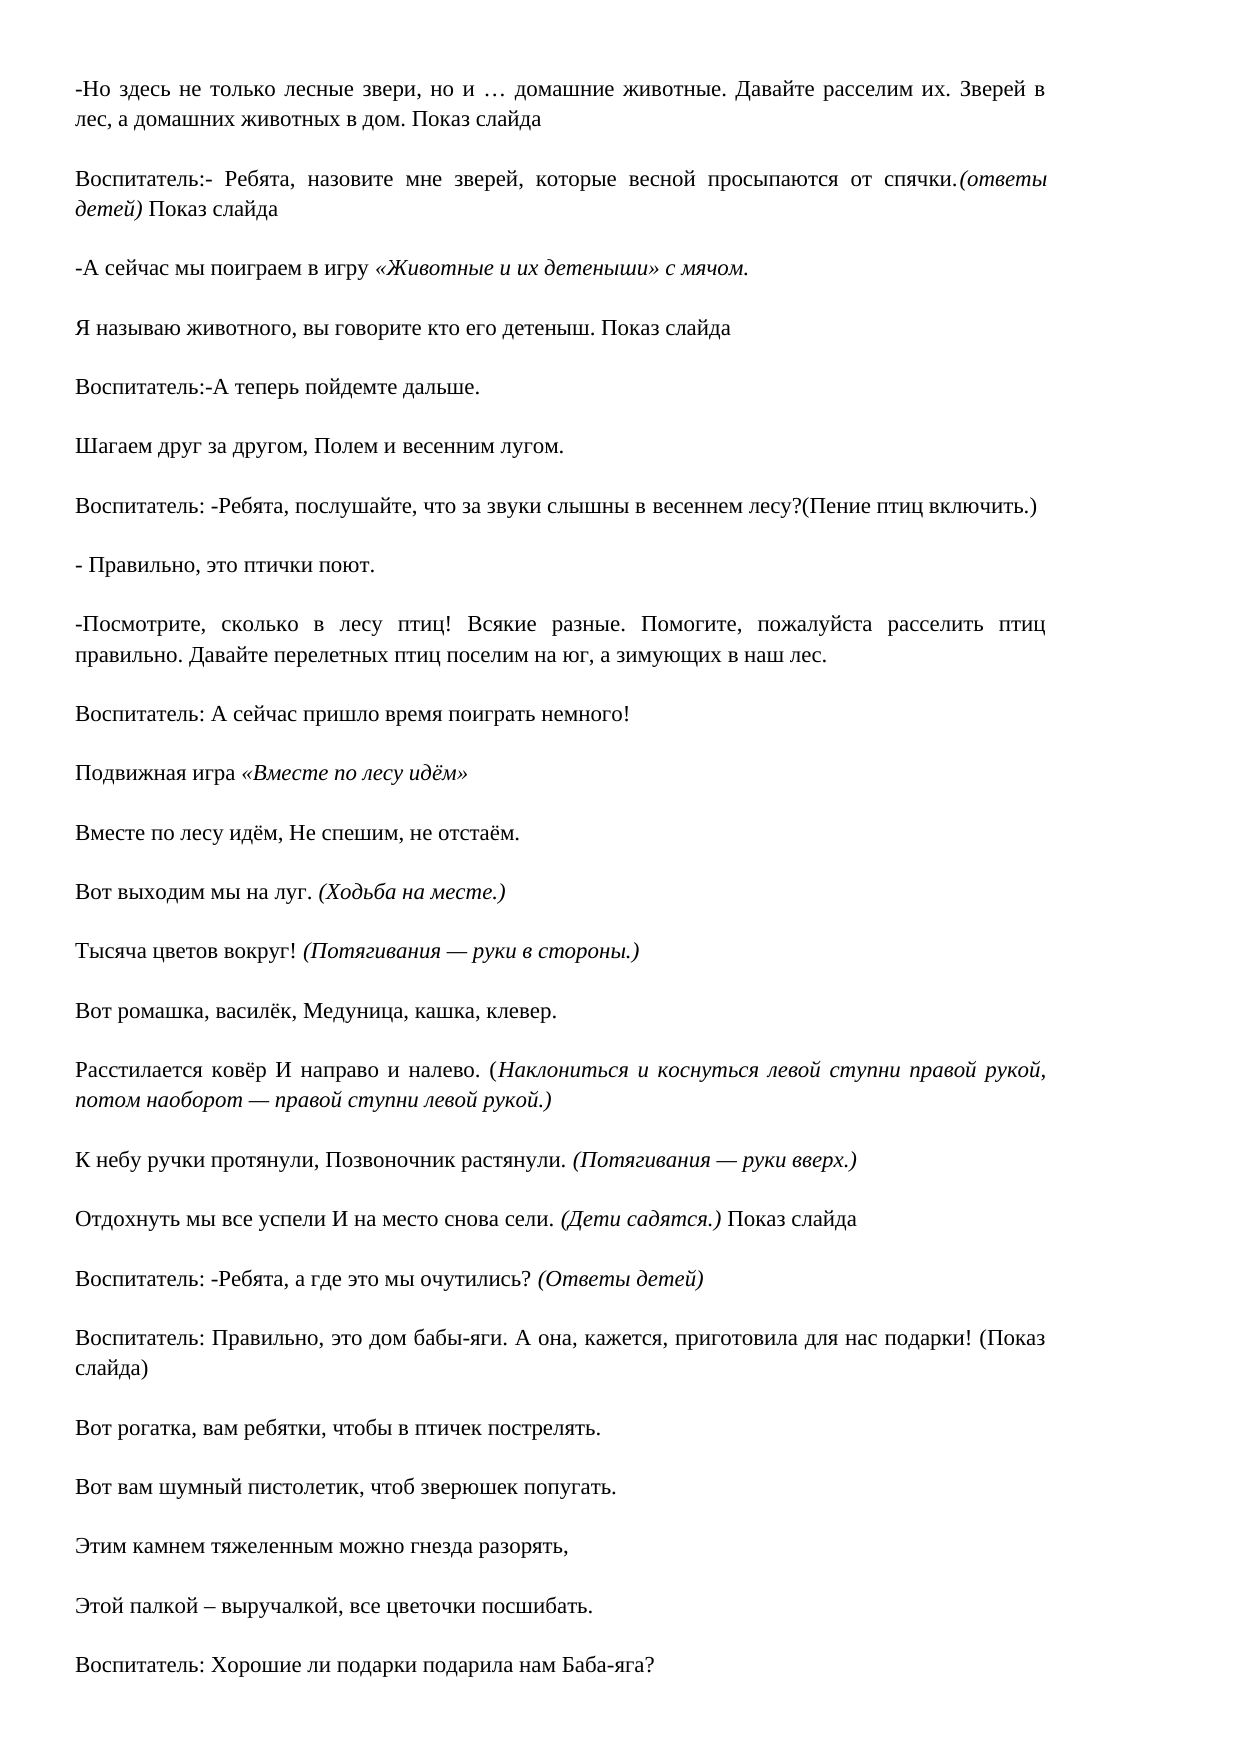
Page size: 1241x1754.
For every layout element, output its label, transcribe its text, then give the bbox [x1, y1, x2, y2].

text Воспитатель: А сейчас пришло время поиграть немного! [75, 700, 1047, 726]
text Этой палкой – выручалкой, все цветочки посшибать. [75, 1592, 1047, 1618]
text Вместе по лесу идём, Не спешим, не отстаём. [75, 819, 1047, 845]
text Отдохнуть мы все успели И на место снова сели. (Дети садятся.) Показ слайда [75, 1205, 1047, 1232]
text Подвижная игра «Вместе по лесу идём» [75, 759, 1047, 786]
text Воспитатель: Правильно, это дом бабы-яги. А она, кажется, приготовила для нас подарки! (Показ слайда) [75, 1324, 1047, 1381]
text Вот выходим мы на луг. (Ходьба на месте.) [75, 878, 1047, 904]
text Я называю животного, вы говорите кто его детеныш. Показ слайда [75, 313, 1047, 340]
text Шагаем друг за другом, Полем и весенним лугом. [75, 432, 1047, 459]
text -Но здесь не только лесные звери, но и … домашние животные. Давайте расселим их. Зверей в лес, а домашних животных в дом. Показ слайда [75, 75, 1047, 132]
text Воспитатель:- Ребята, назовите мне зверей, которые весной просыпаются от спячки.(ответы детей) Показ слайда [75, 164, 1047, 221]
text Вот ромашка, василёк, Медуница, кашка, клевер. [75, 997, 1047, 1023]
text Вот вам шумный пистолетик, чтоб зверюшек попугать. [75, 1473, 1047, 1499]
text Тысяча цветов вокруг! (Потягивания — руки в стороны.) [75, 937, 1047, 964]
text К небу ручки протянули, Позвоночник растянули. (Потягивания — руки вверх.) [75, 1146, 1047, 1172]
text Вот рогатка, вам ребятки, чтобы в птичек пострелять. [75, 1413, 1047, 1440]
text Воспитатель: -Ребята, а где это мы очутились? (Ответы детей) [75, 1264, 1047, 1291]
text Воспитатель: -Ребята, послушайте, что за звуки слышны в весеннем лесу?(Пение птиц включить.) [75, 492, 1047, 518]
text Воспитатель: Хорошие ли подарки подарила нам Баба-яга? [75, 1651, 1047, 1677]
text -Посмотрите, сколько в лесу птиц! Всякие разные. Помогите, пожалуйста расселить птиц правильно. Давайте перелетных птиц поселим на юг, а зимующих в наш лес. [75, 610, 1047, 667]
text Этим камнем тяжеленным можно гнезда разорять, [75, 1532, 1047, 1559]
text - Правильно, это птички поют. [75, 551, 1047, 577]
text -А сейчас мы поиграем в игру «Животные и их детеныши» с мячом. [75, 254, 1047, 281]
text Воспитатель:-А теперь пойдемте дальше. [75, 373, 1047, 399]
text Расстилается ковёр И направо и налево. (Наклониться и коснуться левой ступни правой рукой, потом наоборот — правой ступни левой рукой.) [75, 1056, 1047, 1113]
